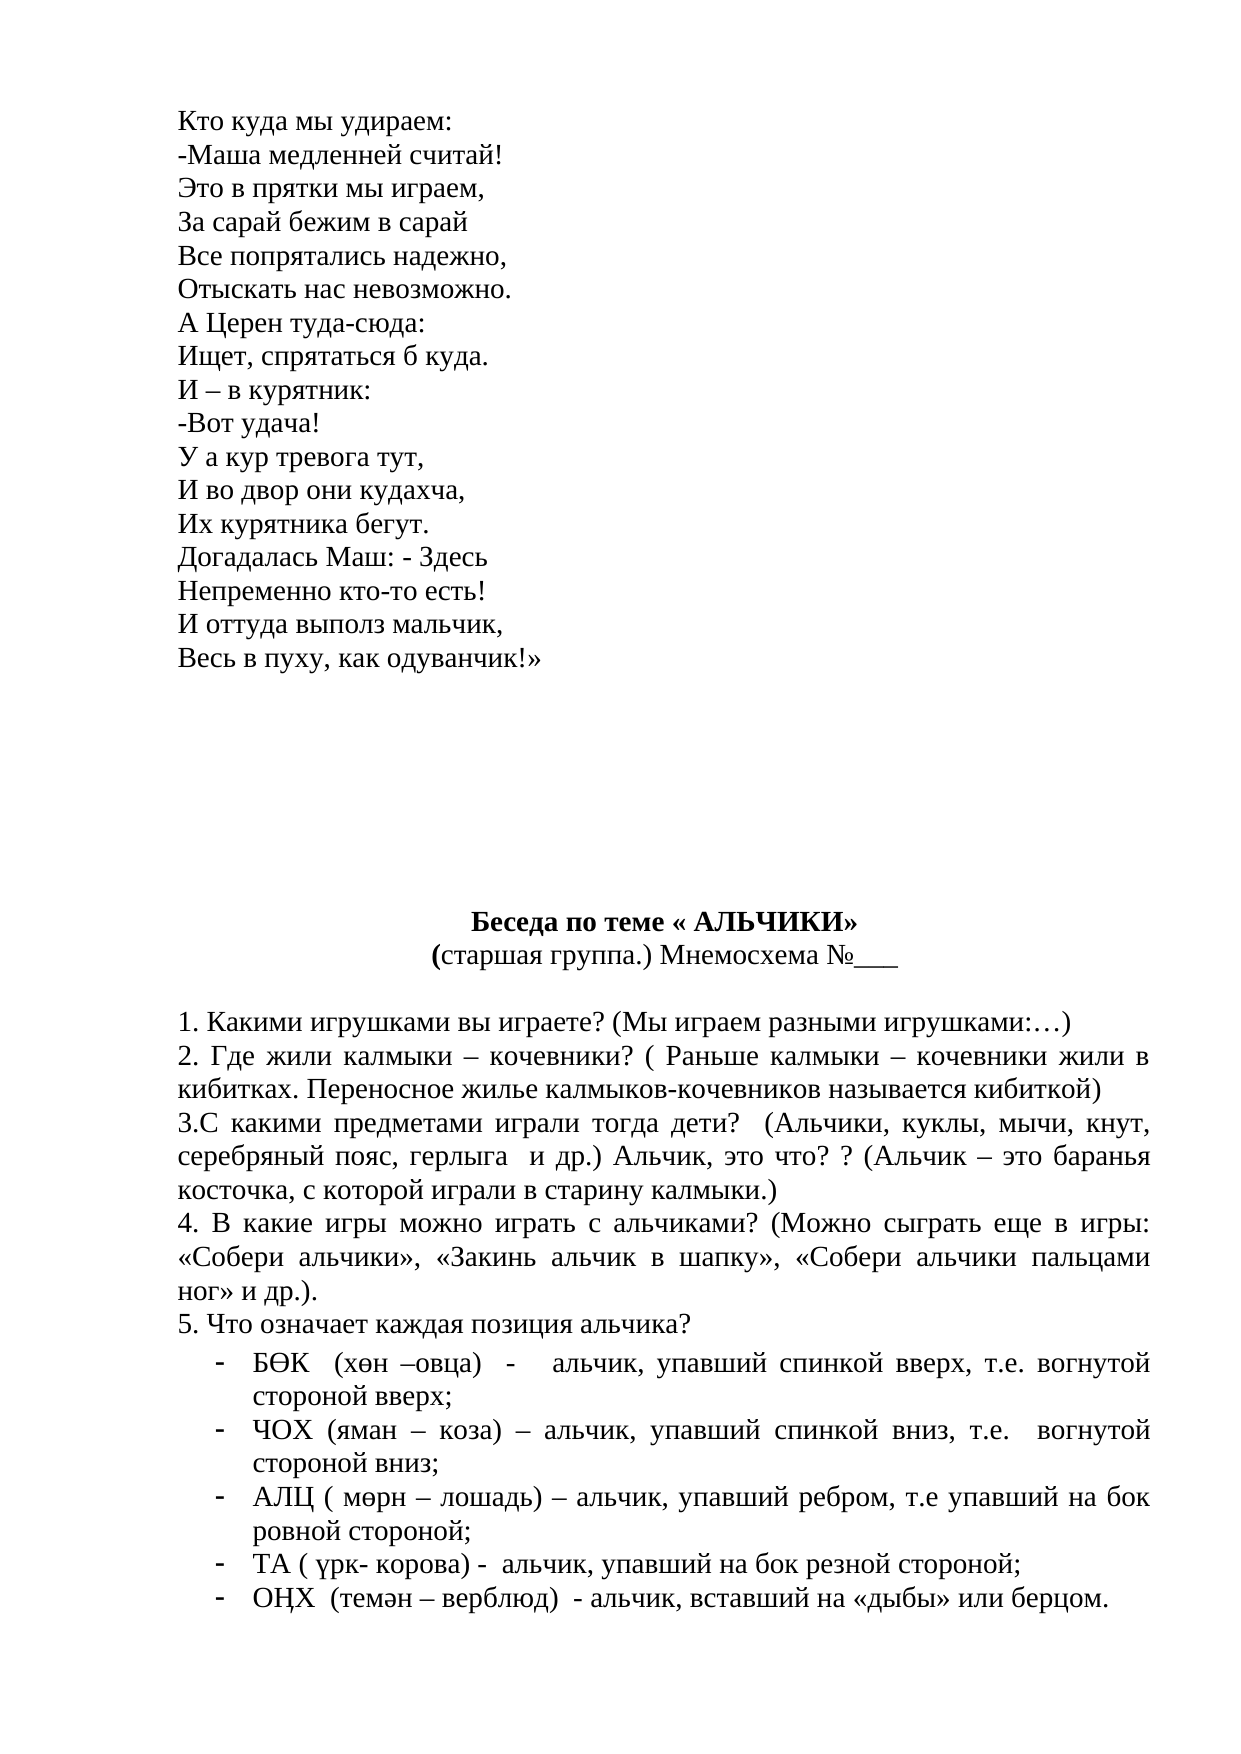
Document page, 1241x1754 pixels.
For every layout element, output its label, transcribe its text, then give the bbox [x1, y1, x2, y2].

text (старшая группа.) Мнемосхема №___ [177, 937, 1152, 971]
text Это в прятки мы играем, [177, 171, 1152, 204]
text За сарай бежим в сарай [177, 204, 1152, 238]
text 4. В какие игры можно играть с альчиками? (Можно сыграть еще в игры: «Собери альчики», «Закинь альчик в шапку», «Собери альчики пальцами ног» и др.). [177, 1206, 1152, 1306]
text -Вот удача! [177, 405, 1152, 439]
text Непременно кто-то есть! [177, 573, 1152, 607]
list ТА ( үрк- корова) - альчик, упавший на бок резной стороной; [215, 1546, 1152, 1580]
text Догадалась Маш: - Здесь [177, 539, 1152, 573]
text У а кур тревога тут, [177, 439, 1152, 472]
text И – в курятник: [177, 372, 1152, 405]
text Отыскать нас невозможно. [177, 271, 1152, 305]
text 3.С какими предметами играли тогда дети? (Альчики, куклы, мычи, кнут, серебряный пояс, герлыга и др.) Альчик, это что? ? (Альчик – это баранья косточка, с которой играли в старину калмыки.) [177, 1105, 1152, 1206]
text Их курятника бегут. [177, 506, 1152, 539]
text Все попрятались надежно, [177, 238, 1152, 271]
text Кто куда мы удираем: [177, 103, 1152, 137]
text 2. Где жили калмыки – кочевники? ( Раньше калмыки – кочевники жили в кибитках. Переносное жилье калмыков-кочевников называется кибиткой) [177, 1038, 1152, 1105]
text Весь в пуху, как одуванчик!» [177, 640, 1152, 674]
text 5. Что означает каждая позиция альчика? [177, 1306, 1152, 1340]
text А Церен туда-сюда: [177, 305, 1152, 338]
list ОӉХ (темән – верблюд) - альчик, вставший на «дыбы» или берцом. [215, 1580, 1152, 1613]
text Ищет, спрятаться б куда. [177, 338, 1152, 372]
list БӨК (хөн –овца) - альчик, упавший спинкой вверх, т.е. вогнутой стороной вверх; [215, 1345, 1152, 1412]
text -Маша медленней считай! [177, 137, 1152, 171]
text 1. Какими игрушками вы играете? (Мы играем разными игрушками:…) [177, 1004, 1152, 1038]
text И оттуда выполз мальчик, [177, 607, 1152, 640]
list ЧОХ (яман – коза) – альчик, упавший спинкой вниз, т.е. вогнутой стороной вниз; [215, 1412, 1152, 1479]
text Беседа по теме « АЛЬЧИКИ» [177, 904, 1152, 937]
list АЛЦ ( мөрн – лошадь) – альчик, упавший ребром, т.е упавший на бок ровной стороной; [215, 1479, 1152, 1546]
text И во двор они кудахча, [177, 472, 1152, 506]
